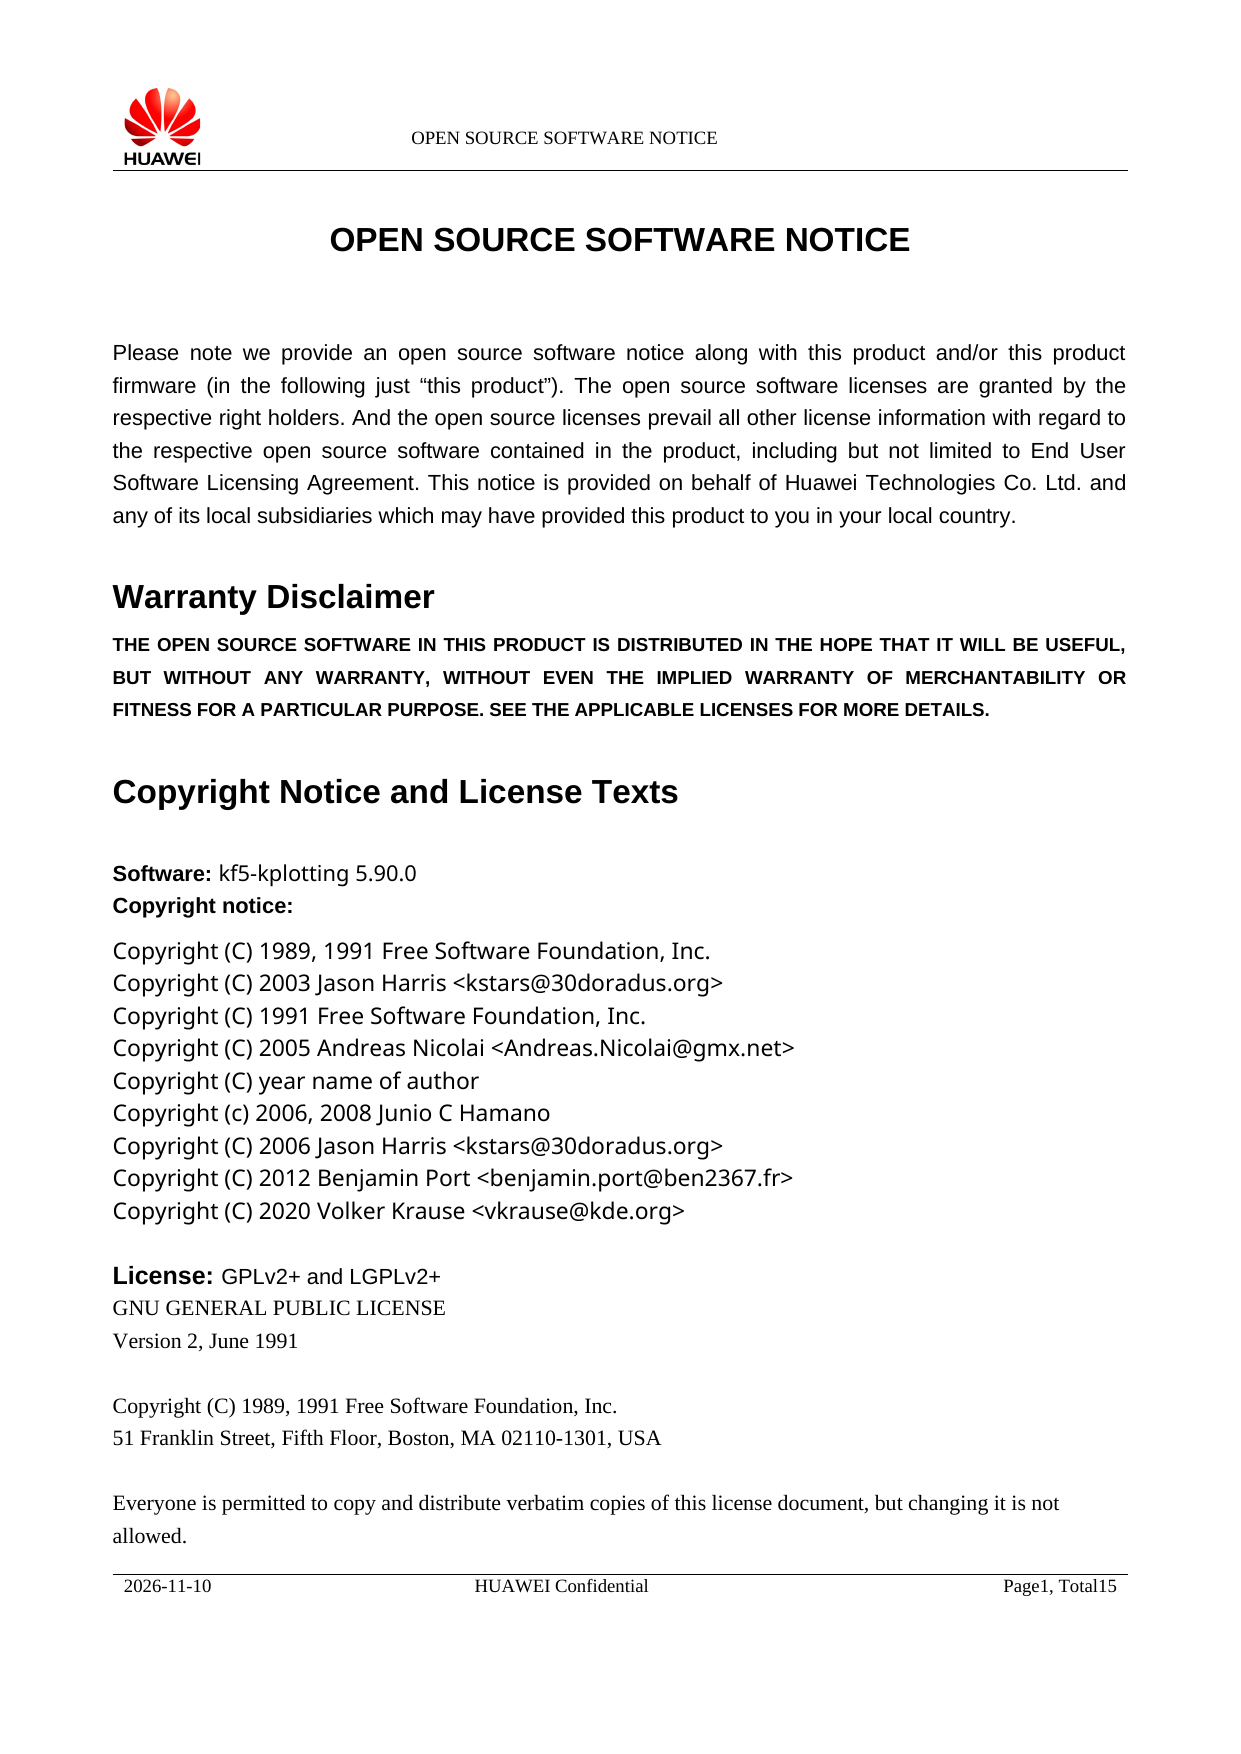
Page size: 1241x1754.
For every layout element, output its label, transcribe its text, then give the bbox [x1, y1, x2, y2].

text Copyright notice: [112, 889, 1128, 921]
title Software: kf5-kplotting 5.90.0 [112, 856, 1128, 889]
text Copyright Notice and License Texts [112, 759, 1128, 824]
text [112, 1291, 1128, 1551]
text Warranty Disclaimer [112, 564, 1128, 629]
text License: GPLv2+ and LGPLv2+ [112, 1259, 1128, 1291]
text OPEN SOURCE SOFTWARE NOTICE [112, 206, 1128, 271]
picture [124, 88, 201, 165]
text Copyright (C) 1989, 1991 Free Software Foundation, Inc. Copyright (C) 2003 Jason Harris <kstars@30doradus.org> Copyright (C) 1991 Free Software Foundation, Inc. Copyright (C) 2005 Andreas Nicolai <Andreas.Nicolai@gmx.net> Copyright (C) year name of author Copyright (c) 2006, 2008 Junio C Hamano Copyright (C) 2006 Jason Harris <kstars@30doradus.org> Copyright (C) 2012 Benjamin Port <benjamin.port@ben2367.fr> Copyright (C) 2020 Volker Krause <vkrause@kde.org> [112, 934, 1128, 1259]
text Please note we provide an open source software notice along with this product and/or this product firmware (in the following just “this product”). The open source software licenses are granted by the respective right holders. And the open source licenses prevail all other license information with regard to the respective open source software contained in the product, including but not limited to End User Software Licensing Agreement. This notice is provided on behalf of Huawei Technologies Co. Ltd. and any of its local subsidiaries which may have provided this product to you in your local country. [112, 336, 1128, 531]
text The open source software in this product is distributed in the hope that it will be useful, but WITHOUT ANY WARRANTY, without even the implied warranty of MERCHANTABILITY or FITNESS FOR A PARTICULAR PURPOSE. See the applicable licenses for more details. [112, 629, 1128, 726]
